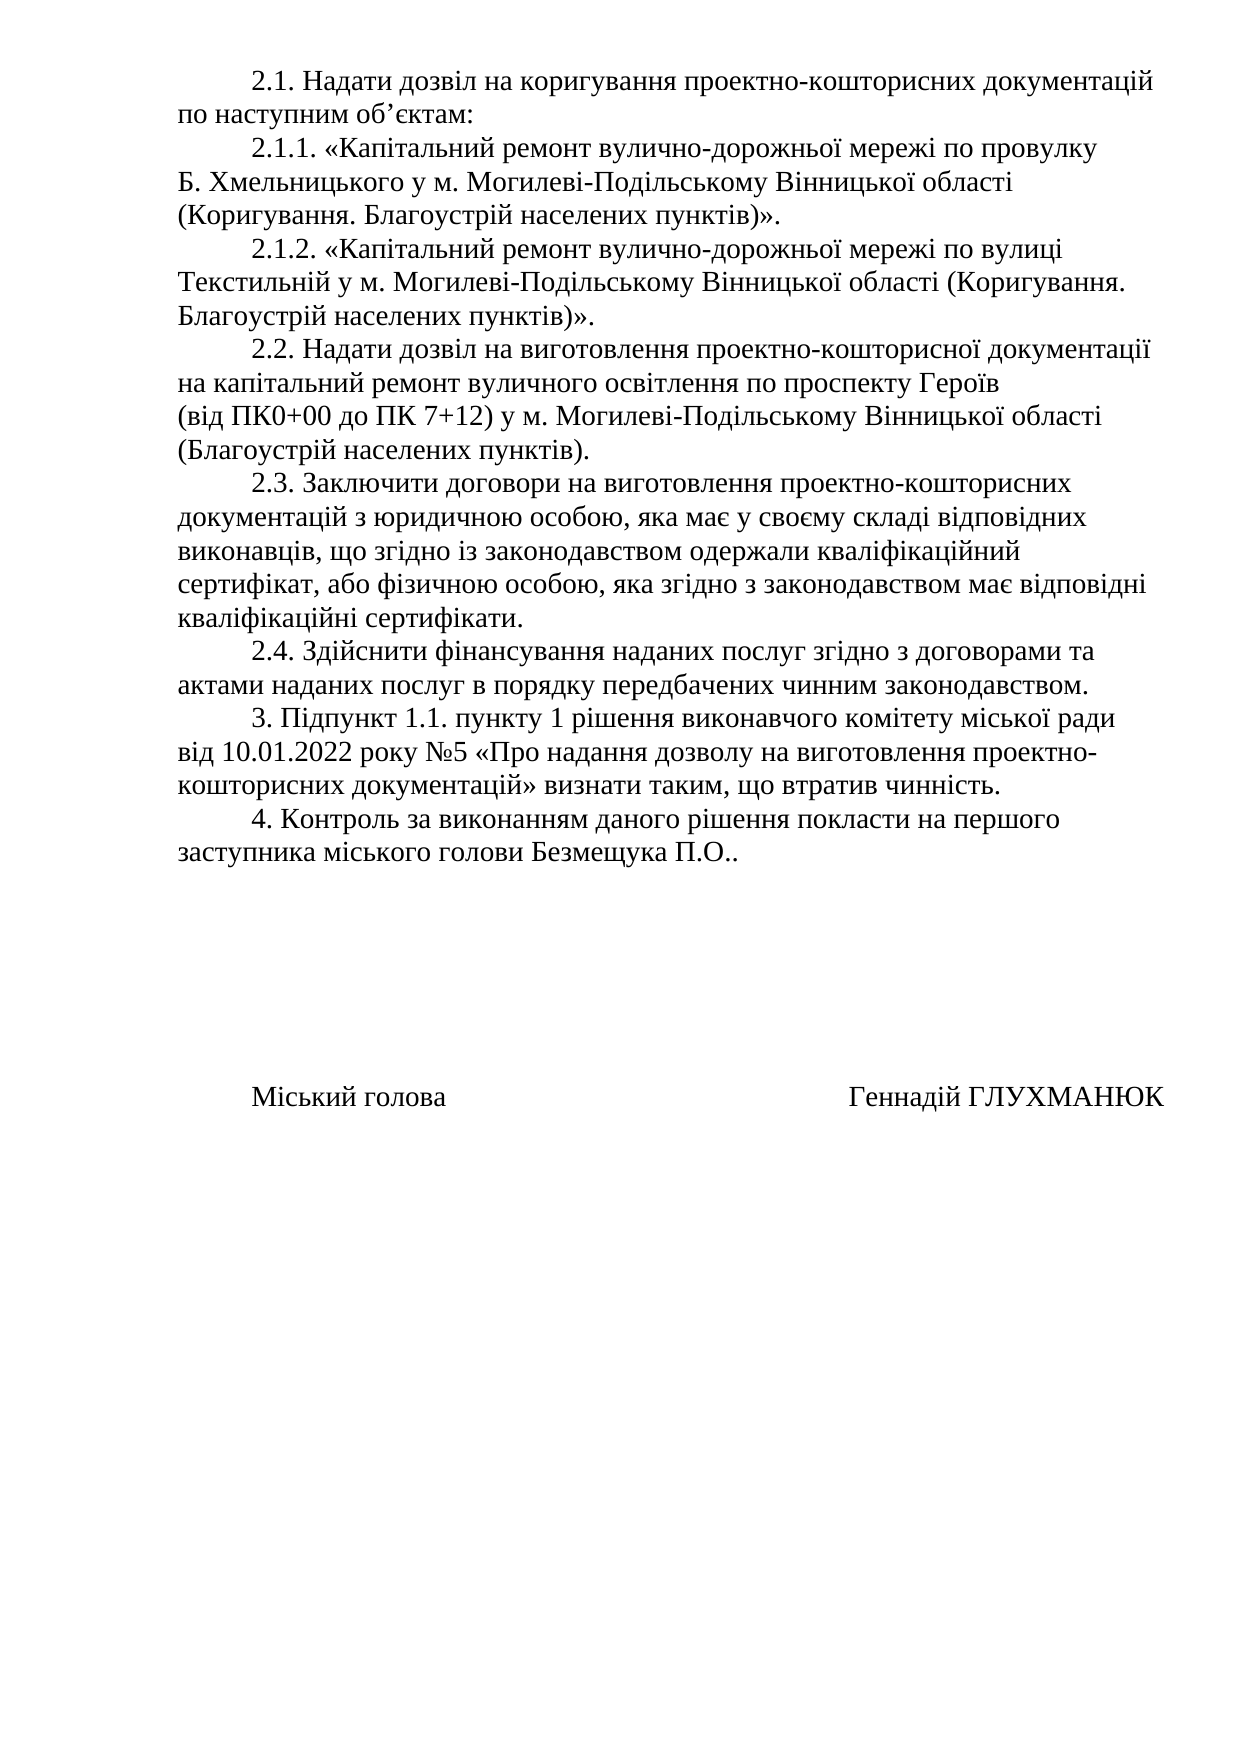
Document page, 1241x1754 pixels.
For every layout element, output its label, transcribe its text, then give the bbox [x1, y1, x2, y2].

text Б. Хмельницького у м. Могилеві-Подільському Вінницької області (Коригування. Благоустрій населених пунктів)». [177, 164, 1167, 231]
text Міський голова Геннадій ГЛУХМАНЮК [177, 1079, 1167, 1112]
text 2.1.2. «Капітальний ремонт вулично-дорожньої мережі по вулиці Текстильній у м. Могилеві-Подільському Вінницької області (Коригування. Благоустрій населених пунктів)». [177, 231, 1167, 331]
text 4. Контроль за виконанням даного рішення покласти на першого заступника міського голови Безмещука П.О.. [177, 801, 1167, 868]
text 2.2. Надати дозвіл на виготовлення проектно-кошторисної документації на капітальний ремонт вуличного освітлення по проспекту Героїв [177, 331, 1167, 398]
text (від ПК0+00 до ПК 7+12) у м. Могилеві-Подільському Вінницької області (Благоустрій населених пунктів). [177, 398, 1167, 466]
text 2.1.1. «Капітальний ремонт вулично-дорожньої мережі по провулку [177, 130, 1167, 164]
text від 10.01.2022 року №5 «Про надання дозволу на виготовлення проектно-кошторисних документацій» визнати таким, що втратив чинність. [177, 734, 1167, 801]
text 2.4. Здійснити фінансування наданих послуг згідно з договорами та актами наданих послуг в порядку передбачених чинним законодавством. [177, 633, 1167, 700]
text 2.1. Надати дозвіл на коригування проектно-кошторисних документацій по наступним об’єктам: [177, 63, 1167, 130]
text 3. Підпункт 1.1. пункту 1 рішення виконавчого комітету міської ради [177, 700, 1167, 734]
text 2.3. Заключити договори на виготовлення проектно-кошторисних документацій з юридичною особою, яка має у своєму складі відповідних виконавців, що згідно із законодавством одержали кваліфікаційний сертифікат, або фізичною особою, яка згідно з законодавством має відповідні кваліфікаційні сертифікати. [177, 466, 1167, 633]
